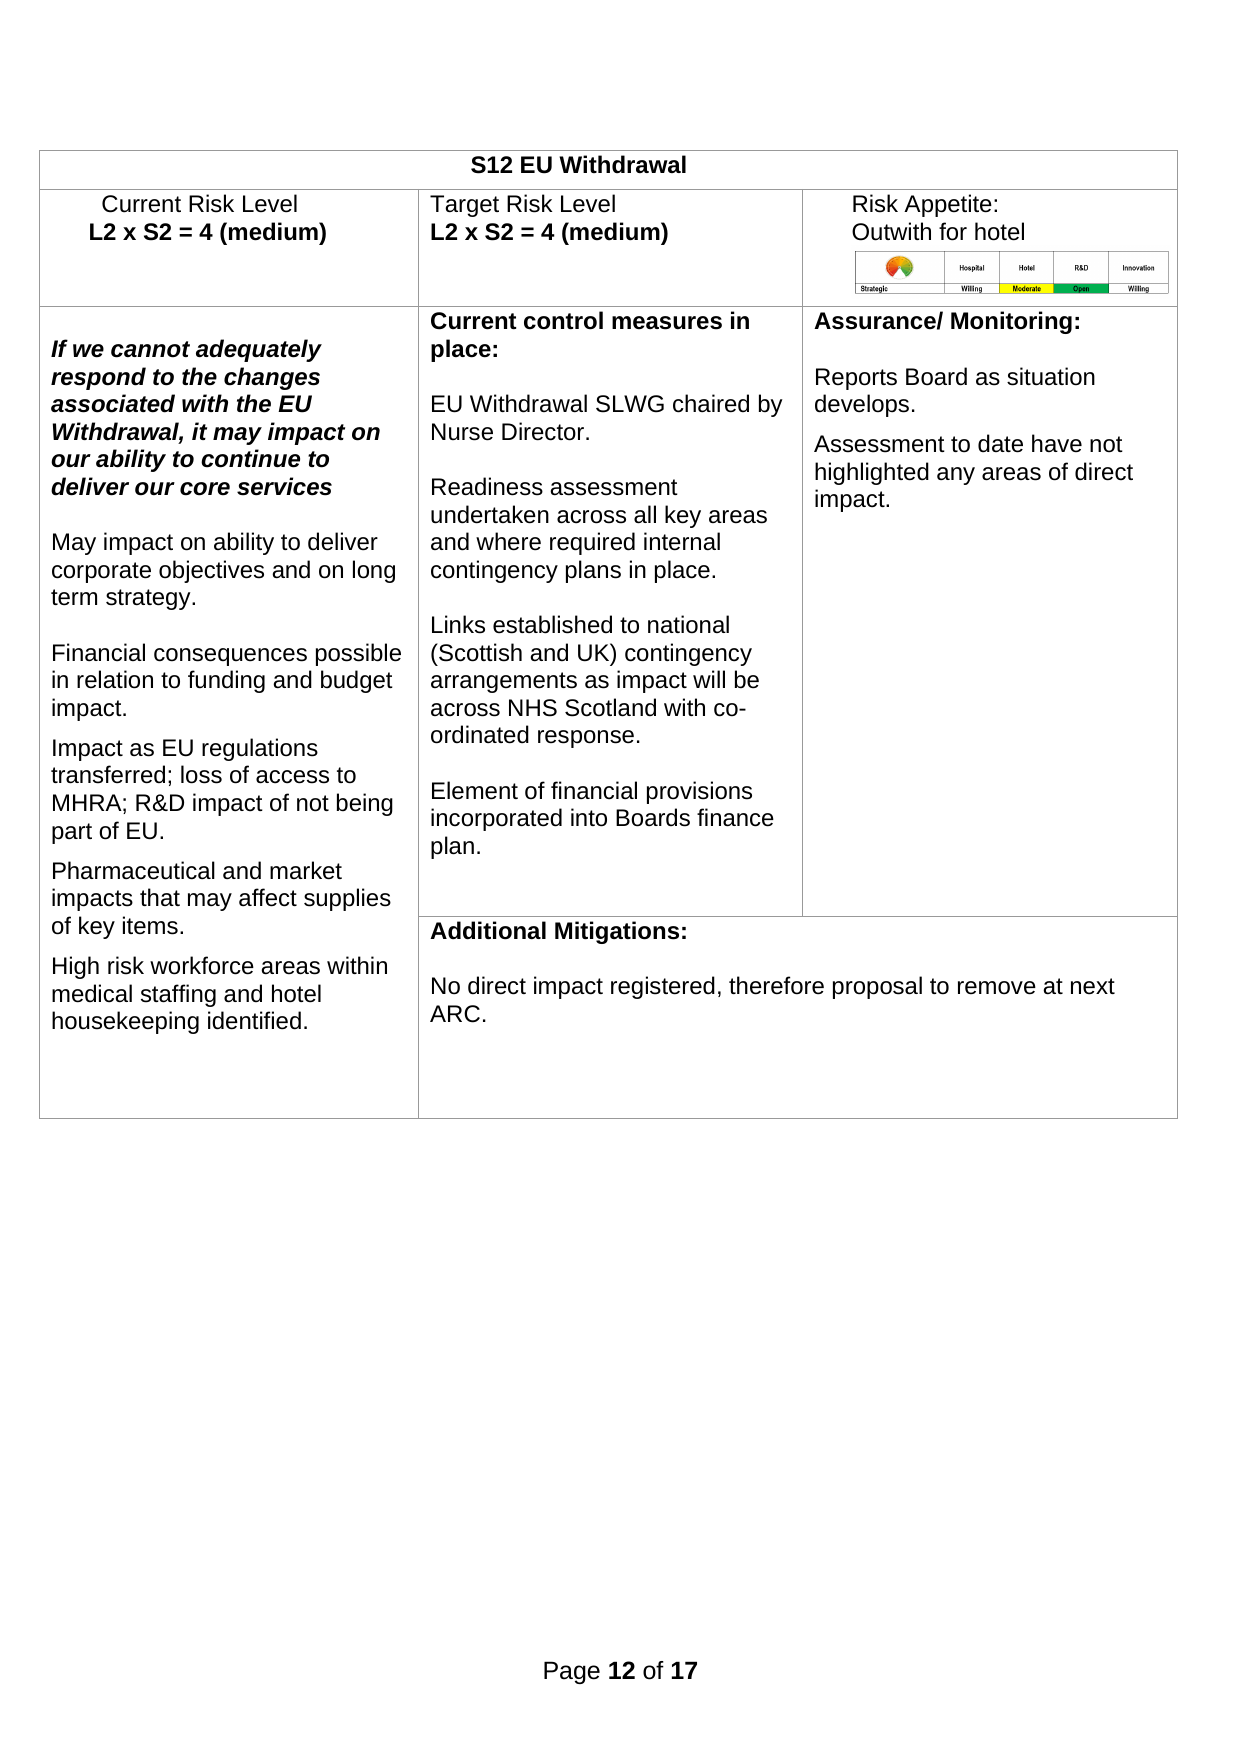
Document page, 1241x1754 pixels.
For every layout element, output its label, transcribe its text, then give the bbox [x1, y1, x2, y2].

table_cell Target Risk Level L2 x S2 = 4 (medium) [419, 190, 802, 306]
table_cell Additional Mitigations: No direct impact registered, therefore proposal to remove at next ARC. [419, 917, 1177, 1118]
table_cell If we cannot adequately respond to the changes associated with the EU Withdrawal, it may impact on our ability to continue to deliver our core services May impact on ability to deliver corporate objectives and on long term strategy. Financial consequences possible in relation to funding and budget impact. Impact as EU regulations transferred; loss of access to MHRA; R&D impact of not being part of EU. Pharmaceutical and market impacts that may affect supplies of key items. High risk workforce areas within medical staffing and hotel housekeeping identified. [40, 307, 418, 1118]
table_cell Current control measures in place: EU Withdrawal SLWG chaired by Nurse Director. Readiness assessment undertaken across all key areas and where required internal contingency plans in place. Links established to national (Scottish and UK) contingency arrangements as impact will be across NHS Scotland with co-ordinated response. Element of financial provisions incorporated into Boards finance plan. [419, 307, 802, 916]
table_cell Risk Appetite: Outwith for hotel [803, 190, 1177, 306]
table_cell Current Risk Level L2 x S2 = 4 (medium) [40, 190, 418, 306]
picture [851, 245, 1171, 299]
table_header S12 EU Withdrawal [40, 151, 1177, 189]
table_cell Assurance/ Monitoring: Reports Board as situation develops. Assessment to date have not highlighted any areas of direct impact. [803, 307, 1177, 916]
